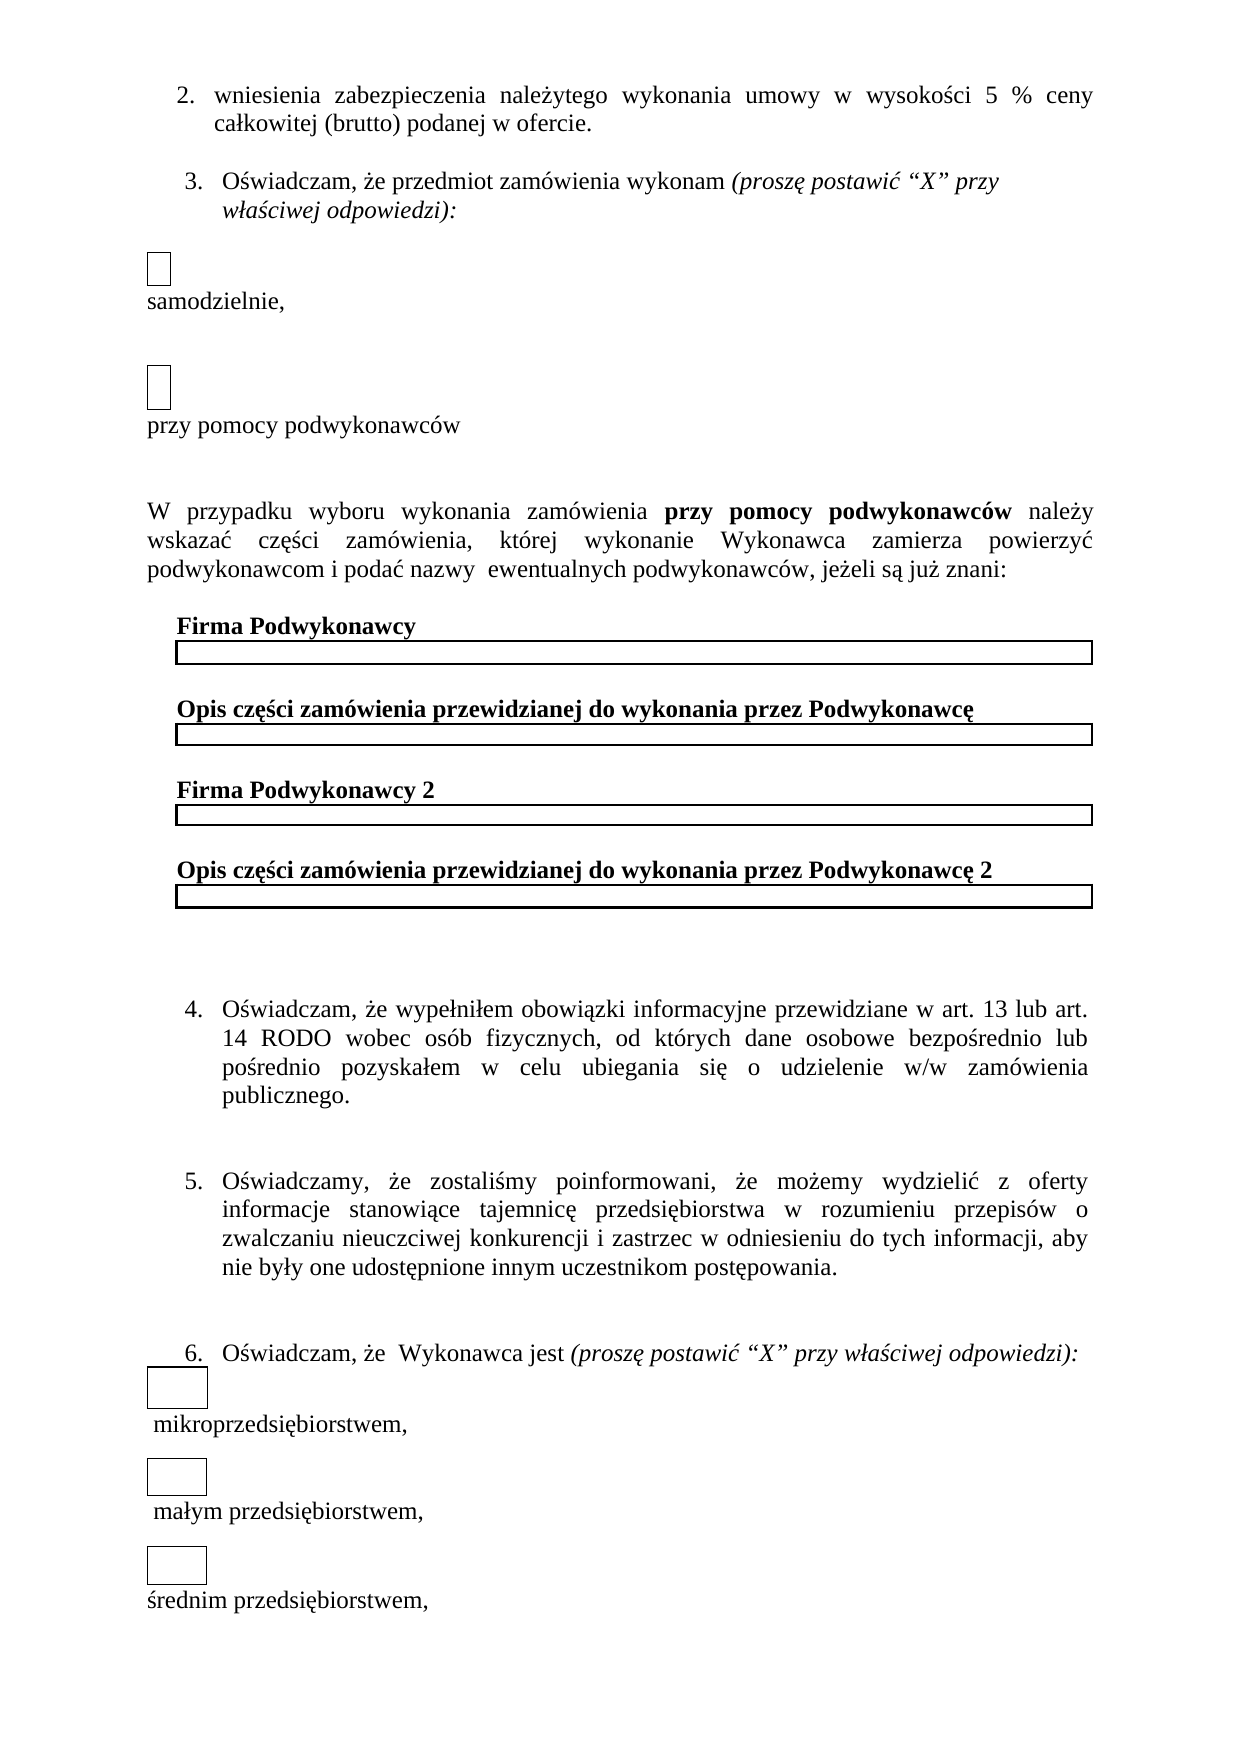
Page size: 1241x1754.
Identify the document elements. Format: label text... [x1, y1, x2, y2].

list wniesienia zabezpieczenia należytego wykonania umowy w wysokości 5 % ceny całkowitej (brutto) podanej w ofercie. [176, 80, 1094, 137]
text W przypadku wyboru wykonania zamówienia przy pomocy podwykonawców należy wskazać części zamówienia, której wykonanie Wykonawca zamierza powierzyć podwykonawcom i podać nazwy ewentualnych podwykonawców, jeżeli są już znani: [147, 496, 1094, 582]
table_header [148, 1459, 206, 1495]
text średnim przedsiębiorstwem, [147, 1585, 1094, 1614]
table_header [178, 642, 1091, 663]
text małym przedsiębiorstwem, [147, 1496, 1094, 1525]
table_header [148, 1368, 207, 1408]
text Opis części zamówienia przewidzianej do wykonania przez Podwykonawcę 2 [176, 855, 1094, 883]
table_header [178, 725, 1091, 744]
text Firma Podwykonawcy [176, 611, 1094, 640]
text przy pomocy podwykonawców [147, 410, 1094, 439]
text mikroprzedsiębiorstwem, [147, 1409, 1094, 1437]
table_header [148, 1547, 206, 1584]
text Firma Podwykonawcy 2 [176, 775, 1094, 804]
table_header [148, 253, 170, 285]
list Oświadczam, że przedmiot zamówienia wykonam (proszę postawić “X” przy właściwej odpowiedzi): [184, 166, 1094, 223]
table_header [178, 886, 1091, 906]
list Oświadczamy, że zostaliśmy poinformowani, że możemy wydzielić z oferty informacje stanowiące tajemnicę przedsiębiorstwa w rozumieniu przepisów o zwalczaniu nieuczciwej konkurencji i zastrzec w odniesieniu do tych informacji, aby nie były one udostępnione innym uczestnikom postępowania. [184, 1166, 1089, 1281]
list Oświadczam, że Wykonawca jest (proszę postawić “X” przy właściwej odpowiedzi): [184, 1338, 1094, 1366]
list Oświadczam, że wypełniłem obowiązki informacyjne przewidziane w art. 13 lub art. 14 RODO wobec osób fizycznych, od których dane osobowe bezpośrednio lub pośrednio pozyskałem w celu ubiegania się o udzielenie w/w zamówienia publicznego. [184, 994, 1089, 1109]
text Opis części zamówienia przewidzianej do wykonania przez Podwykonawcę [176, 694, 1094, 723]
table_header [148, 366, 170, 409]
table_header [178, 806, 1091, 824]
text samodzielnie, [147, 286, 1094, 315]
